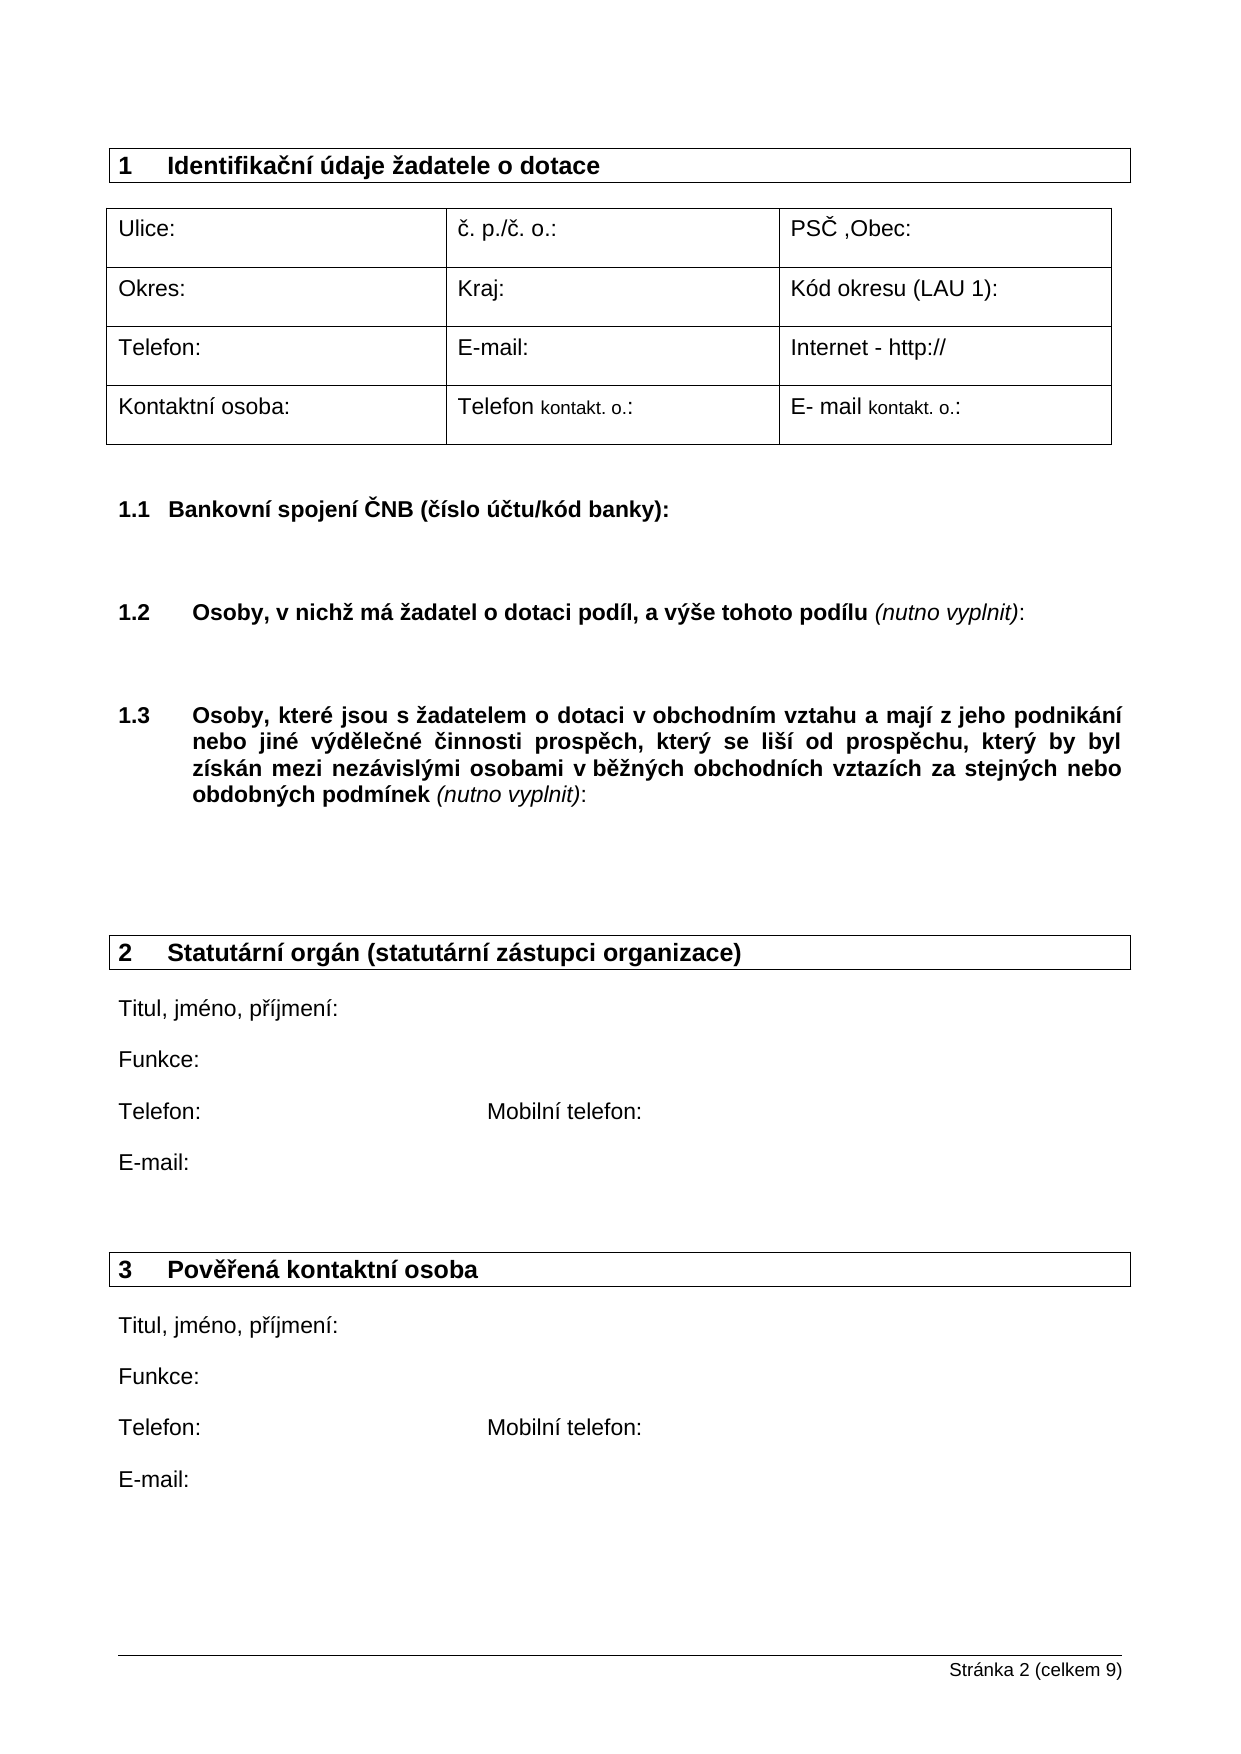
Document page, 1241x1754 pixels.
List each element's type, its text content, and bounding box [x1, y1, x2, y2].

text 2 Statutární orgán (statutární zástupci organizace) [110, 936, 1130, 969]
table_cell Kontaktní osoba: [107, 386, 446, 444]
table_header č. p./č. o.: [447, 209, 779, 267]
table_header PSČ ,Obec: [780, 209, 1111, 267]
text Funkce: [118, 1046, 1122, 1073]
table_cell Telefon: [107, 327, 446, 385]
text Telefon: Mobilní telefon: [118, 1098, 1122, 1124]
text 3 Pověřená kontaktní osoba [110, 1253, 1130, 1286]
text 1 Identifikační údaje žadatele o dotace [110, 149, 1130, 182]
list Bankovní spojení ČNB (číslo účtu/kód banky): [118, 496, 1122, 523]
text Telefon: Mobilní telefon: [118, 1414, 1122, 1441]
table_cell Kód okresu (LAU 1): [780, 268, 1111, 326]
text Funkce: [118, 1363, 1122, 1389]
table_cell Internet - http:// [780, 327, 1111, 385]
table_cell Telefon kontakt. o.: [447, 386, 779, 444]
text 1.3 Osoby, které jsou s žadatelem o dotaci v obchodním vztahu a mají z jeho podnikání nebo jiné výdělečné činnosti prospěch, který se liší od prospěchu, který by byl získán mezi nezávislými osobami v běžných obchodních vztazích za stejných nebo obdobných podmínek (nutno vyplnit): [118, 702, 1122, 807]
text Titul, jméno, příjmení: [118, 995, 1122, 1021]
table_cell E-mail: [447, 327, 779, 385]
table_cell E- mail kontakt. o.: [780, 386, 1111, 444]
text E-mail: [118, 1466, 1122, 1492]
text 1.2 Osoby, v nichž má žadatel o dotaci podíl, a výše tohoto podílu (nutno vyplnit): [118, 599, 1122, 625]
table_cell Kraj: [447, 268, 779, 326]
table_header Ulice: [107, 209, 446, 267]
table_cell Okres: [107, 268, 446, 326]
text Titul, jméno, příjmení: [118, 1312, 1122, 1338]
text E-mail: [118, 1149, 1122, 1175]
